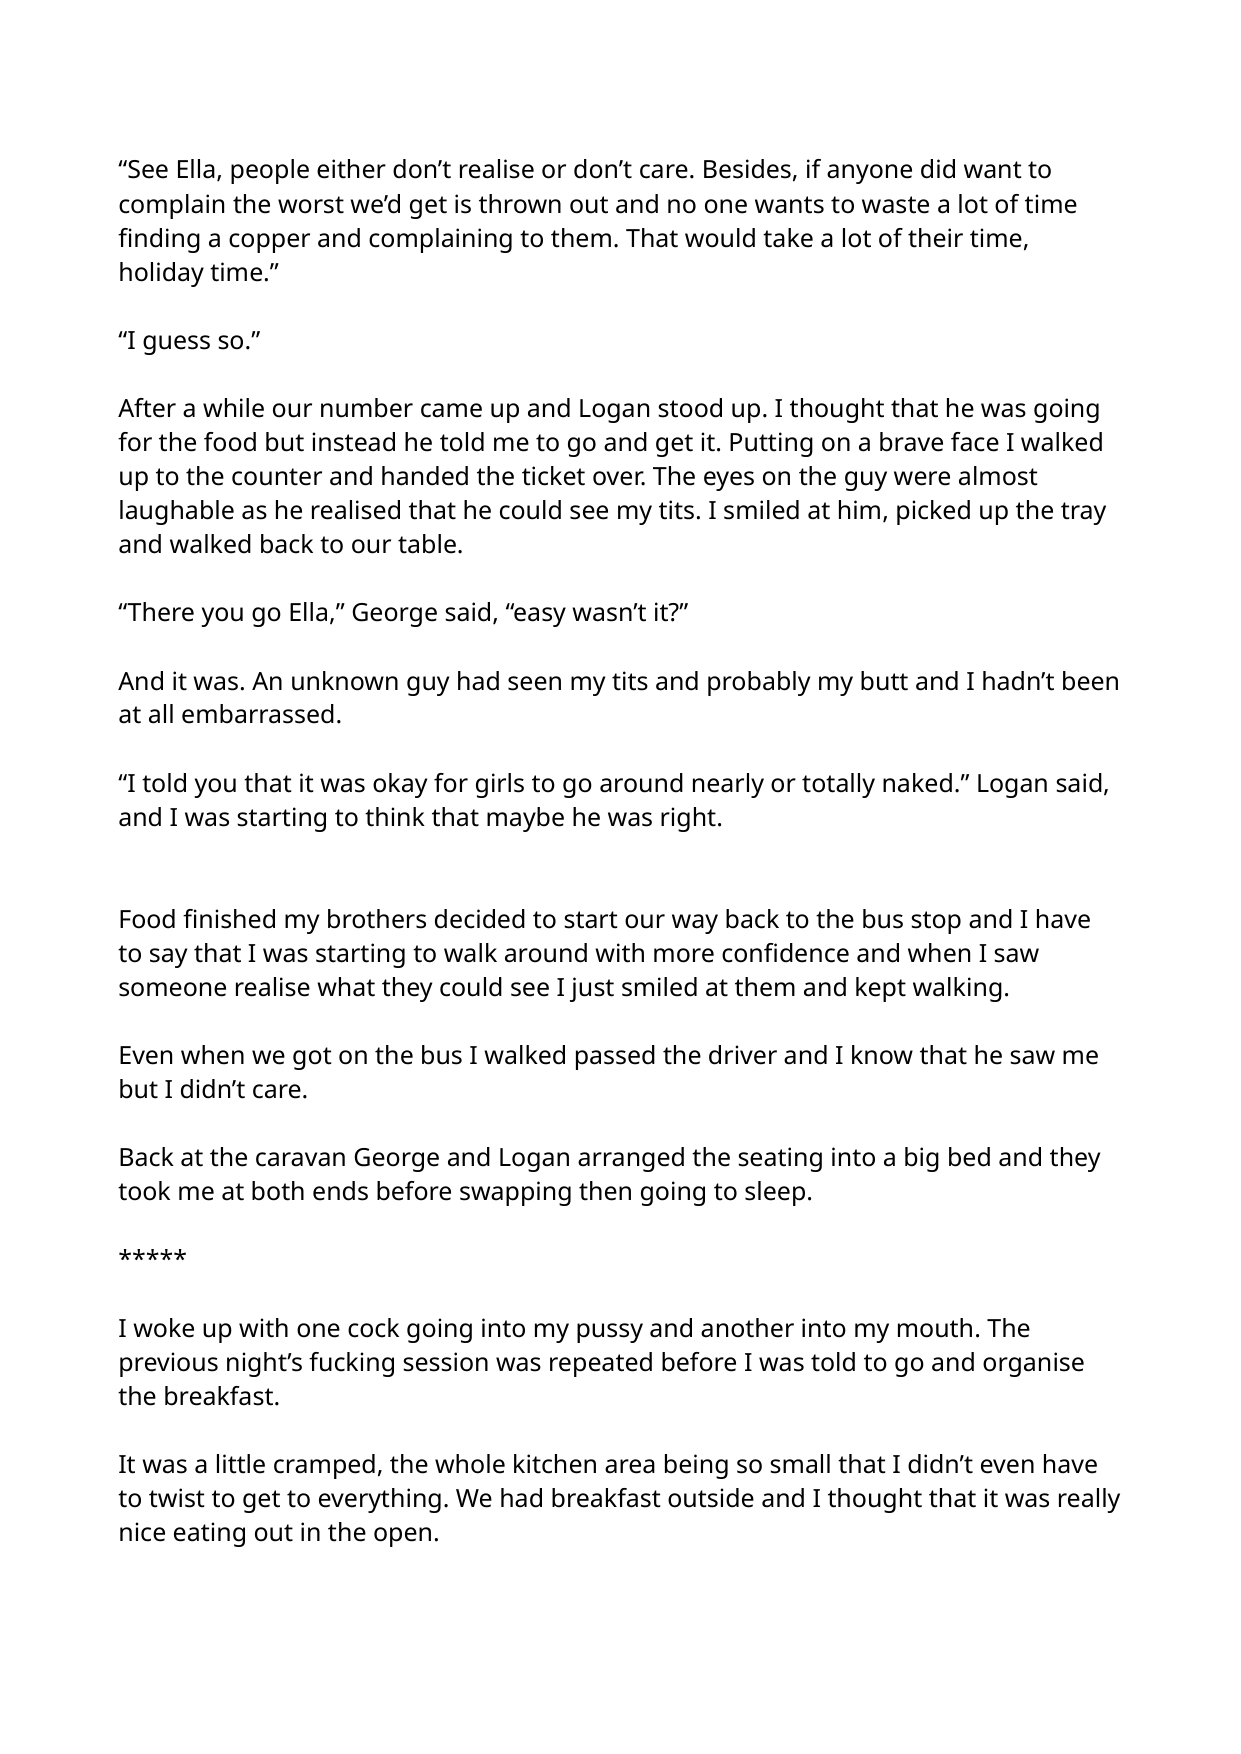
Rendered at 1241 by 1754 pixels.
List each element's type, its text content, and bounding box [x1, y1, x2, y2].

text “I told you that it was okay for girls to go around nearly or totally naked.” Logan said, and I was starting to think that maybe he was right. [118, 765, 1122, 833]
text After a while our number came up and Logan stood up. I thought that he was going for the food but instead he told me to go and get it. Putting on a brave face I walked up to the counter and handed the ticket over. The eyes on the guy were almost laughable as he realised that he could see my tits. I smiled at him, picked up the tray and walked back to our table. [118, 391, 1122, 561]
text “See Ella, people either don’t realise or don’t care. Besides, if anyone did want to complain the worst we’d get is thrown out and no one wants to waste a lot of time finding a copper and complaining to them. That would take a lot of their time, holiday time.” [118, 152, 1122, 288]
text Even when we got on the bus I walked passed the driver and I know that he saw me but I didn’t care. [118, 1038, 1122, 1106]
text And it was. An unknown guy had seen my tits and probably my butt and I hadn’t been at all embarrassed. [118, 663, 1122, 731]
text Back at the caravan George and Logan arranged the seating into a big bed and they took me at both ends before swapping then going to sleep. [118, 1140, 1122, 1208]
text It was a little cramped, the whole kitchen area being so small that I didn’t even have to twist to get to everything. We had breakfast outside and I thought that it was really nice eating out in the open. [118, 1447, 1122, 1549]
text “I guess so.” [118, 322, 1122, 357]
text Food finished my brothers decided to start our way back to the bus stop and I have to say that I was starting to walk around with more confidence and when I saw someone realise what they could see I just smiled at them and kept walking. [118, 902, 1122, 1004]
text “There you go Ella,” George said, “easy wasn’t it?” [118, 595, 1122, 629]
text ***** [118, 1242, 1122, 1276]
text I woke up with one cock going into my pussy and another into my mouth. The previous night’s fucking session was repeated before I was told to go and organise the breakfast. [118, 1310, 1122, 1412]
